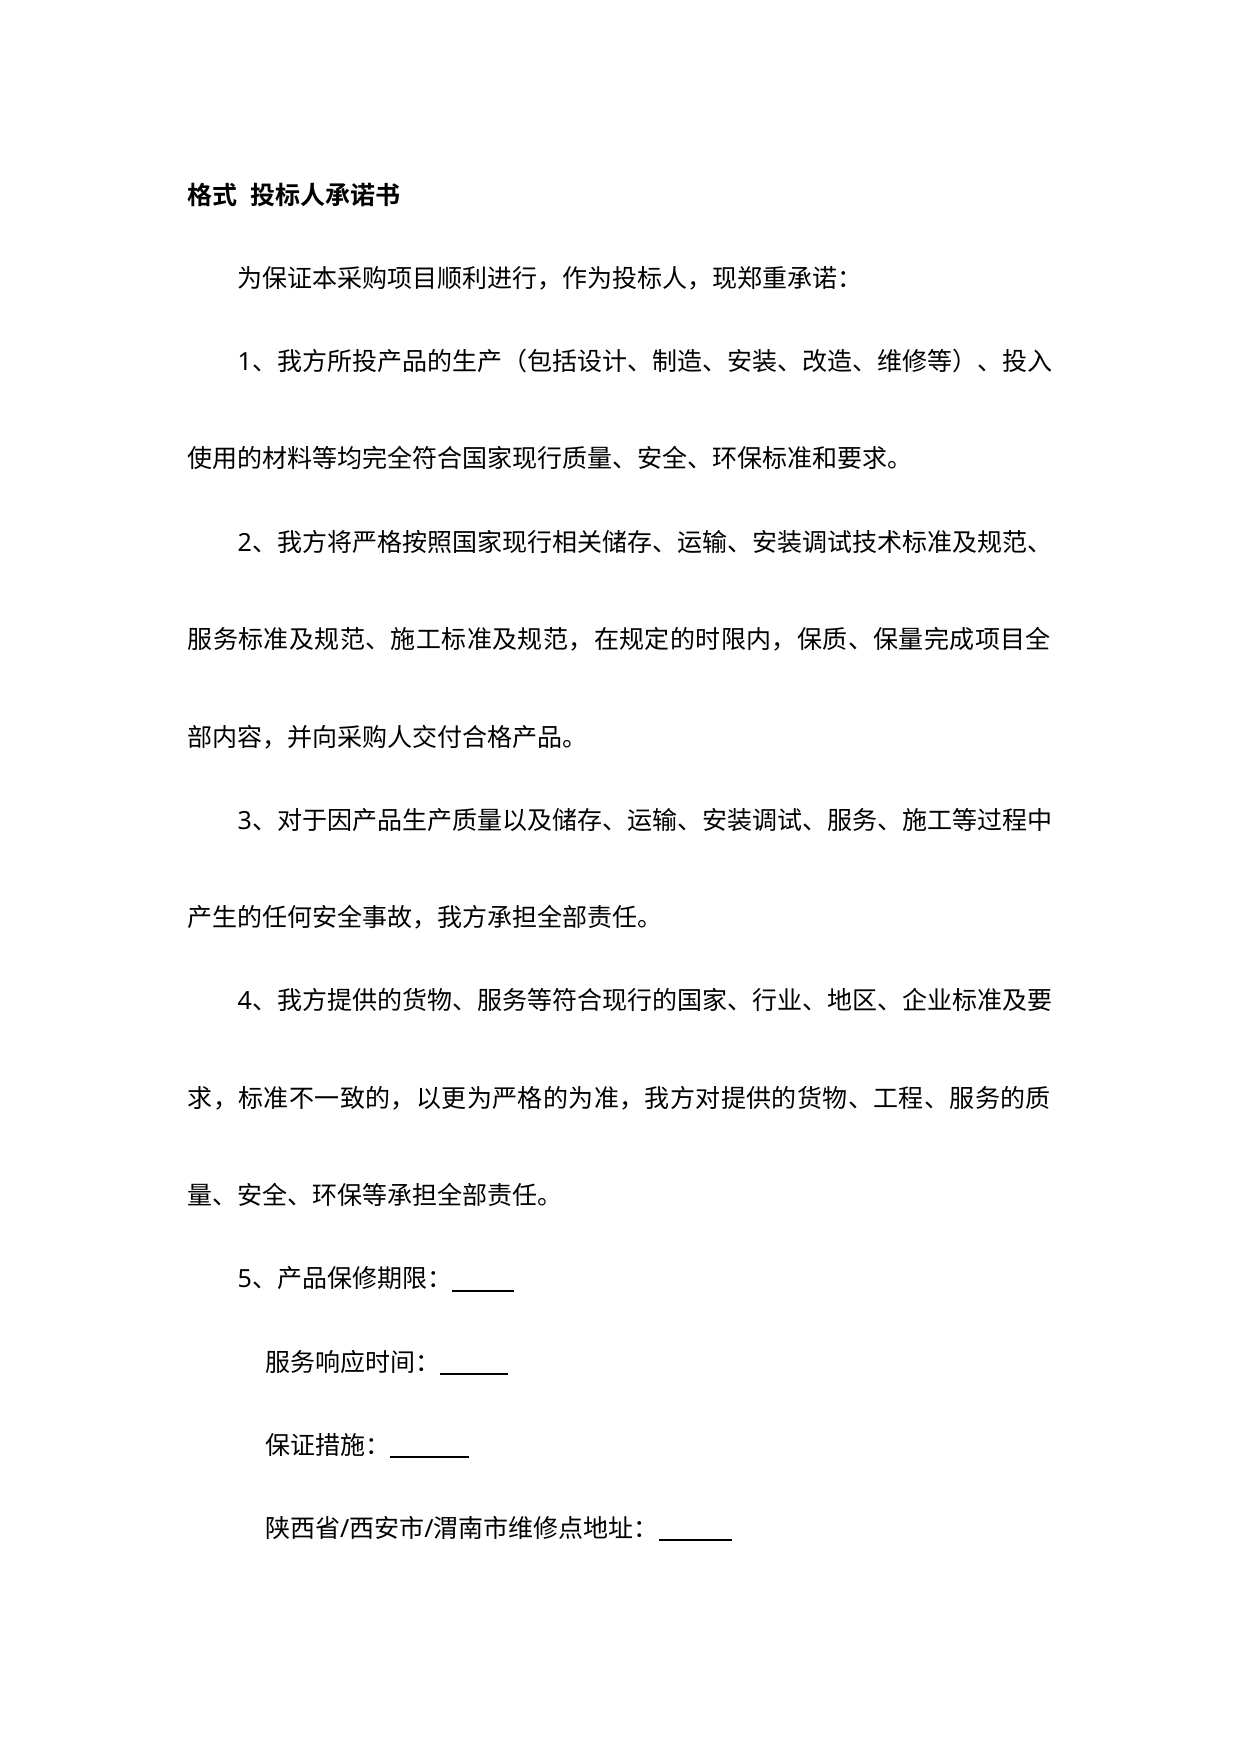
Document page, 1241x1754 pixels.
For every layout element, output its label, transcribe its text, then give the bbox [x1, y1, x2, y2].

text 格式 投标人承诺书 [187, 162, 1053, 227]
text 4、我方提供的货物、服务等符合现行的国家、行业、地区、企业标准及要求，标准不一致的，以更为严格的为准，我方对提供的货物、工程、服务的质量、安全、环保等承担全部责任。 [187, 966, 1053, 1226]
text 2、我方将严格按照国家现行相关储存、运输、安装调试技术标准及规范、服务标准及规范、施工标准及规范，在规定的时限内，保质、保量完成项目全部内容，并向采购人交付合格产品。 [187, 508, 1053, 768]
text 保证措施： [265, 1411, 1053, 1476]
text 5、产品保修期限： [187, 1244, 1053, 1309]
text 服务响应时间： [265, 1328, 1053, 1393]
text 1、我方所投产品的生产（包括设计、制造、安装、改造、维修等）、投入使用的材料等均完全符合国家现行质量、安全、环保标准和要求。 [187, 327, 1053, 489]
text 陕西省/西安市/渭南市维修点地址： [265, 1494, 1053, 1559]
text 为保证本采购项目顺利进行，作为投标人，现郑重承诺： [187, 244, 1053, 309]
text 3、对于因产品生产质量以及储存、运输、安装调试、服务、施工等过程中产生的任何安全事故，我方承担全部责任。 [187, 786, 1053, 948]
